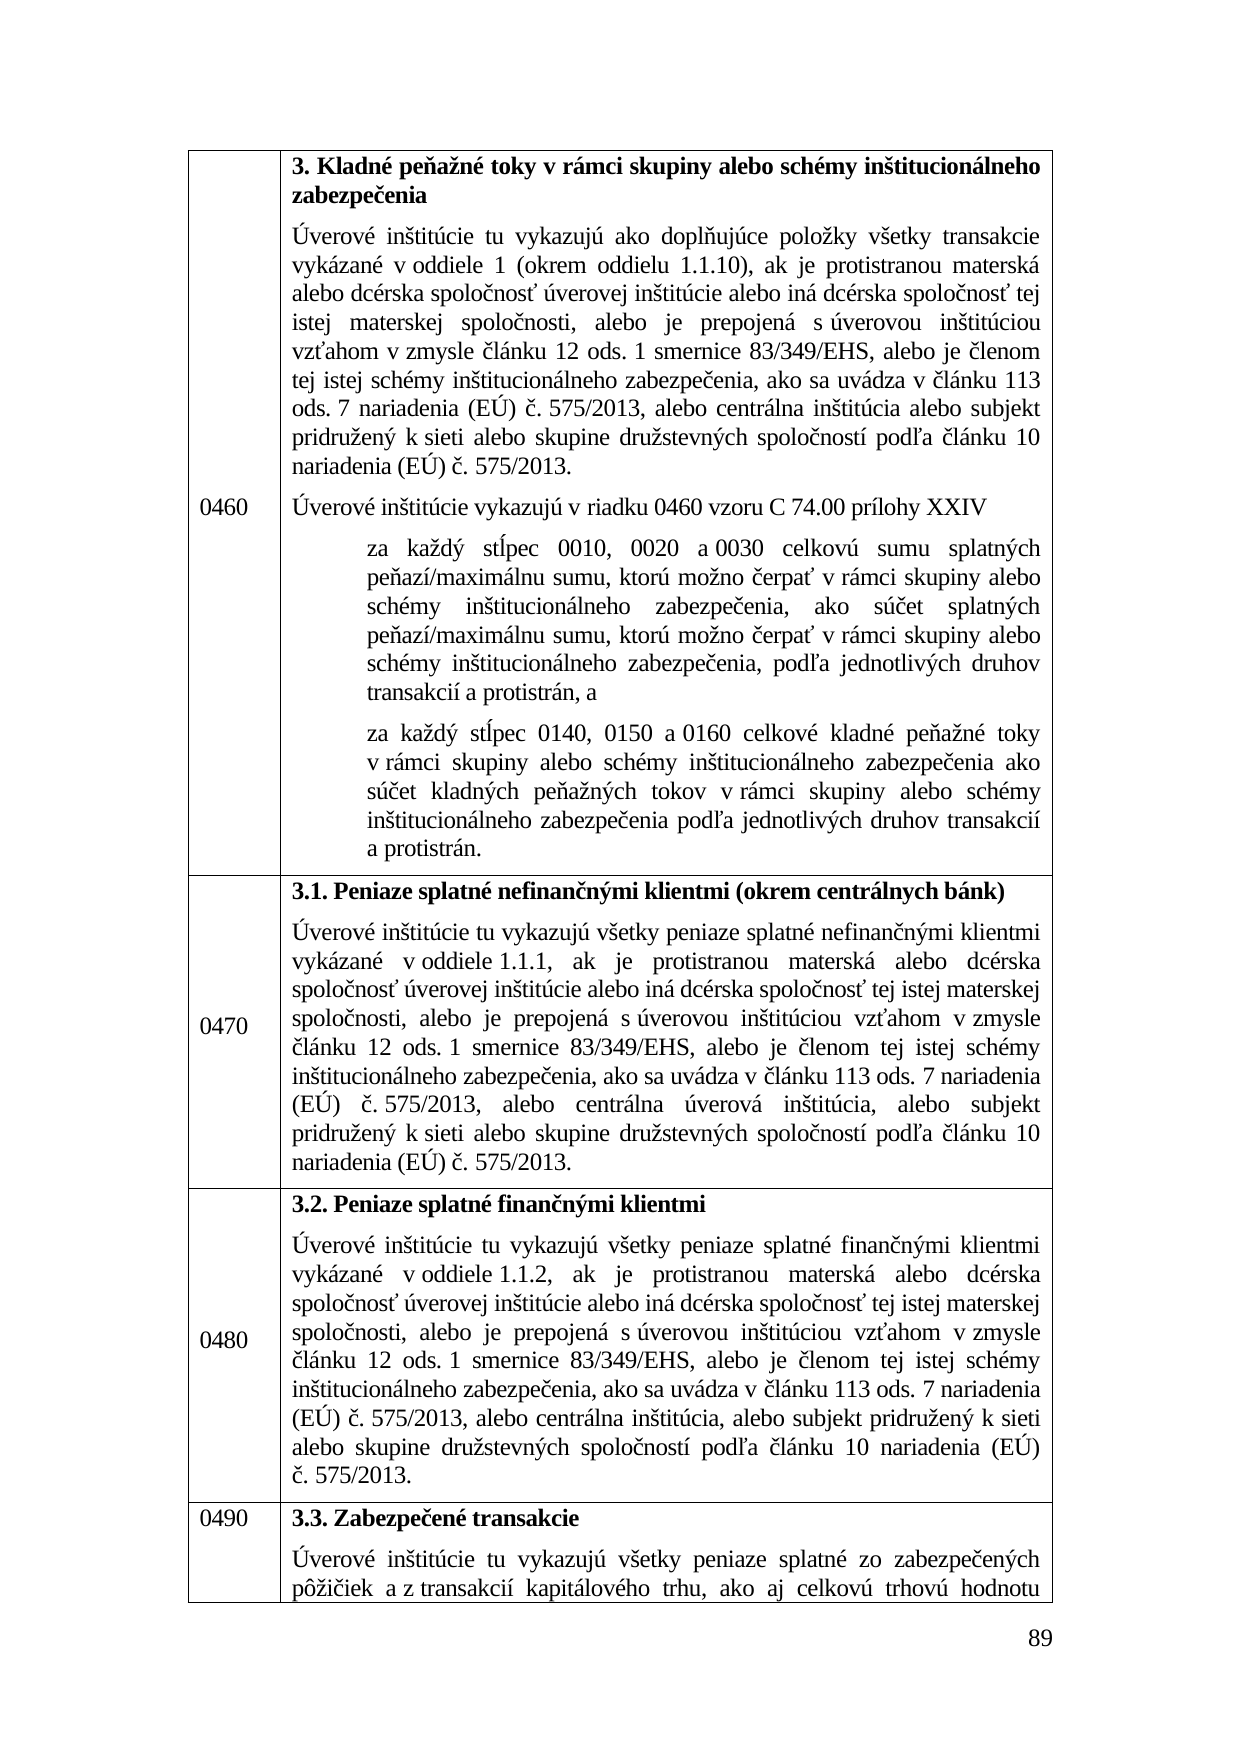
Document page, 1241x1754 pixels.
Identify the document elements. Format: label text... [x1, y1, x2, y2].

table_cell 3.1. Peniaze splatné nefinančnými klientmi (okrem centrálnych bánk) Úverové inštitúcie tu vykazujú všetky peniaze splatné nefinančnými klientmi vykázané v oddiele 1.1.1, ak je protistranou materská alebo dcérska spoločnosť úverovej inštitúcie alebo iná dcérska spoločnosť tej istej materskej spoločnosti, alebo je prepojená s úverovou inštitúciou vzťahom v zmysle článku 12 ods. 1 smernice 83/349/EHS, alebo je členom tej istej schémy inštitucionálneho zabezpečenia, ako sa uvádza v článku 113 ods. 7 nariadenia (EÚ) č. 575/2013, alebo centrálna úverová inštitúcia, alebo subjekt pridružený k sieti alebo skupine družstevných spoločností podľa článku 10 nariadenia (EÚ) č. 575/2013. [281, 876, 1052, 1188]
table_cell 0490 [189, 1503, 280, 1602]
table_cell 3. Kladné peňažné toky v rámci skupiny alebo schémy inštitucionálneho zabezpečenia Úverové inštitúcie tu vykazujú ako doplňujúce položky všetky transakcie vykázané v oddiele 1 (okrem oddielu 1.1.10), ak je protistranou materská alebo dcérska spoločnosť úverovej inštitúcie alebo iná dcérska spoločnosť tej istej materskej spoločnosti, alebo je prepojená s úverovou inštitúciou vzťahom v zmysle článku 12 ods. 1 smernice 83/349/EHS, alebo je členom tej istej schémy inštitucionálneho zabezpečenia, ako sa uvádza v článku 113 ods. 7 nariadenia (EÚ) č. 575/2013, alebo centrálna inštitúcia alebo subjekt pridružený k sieti alebo skupine družstevných spoločností podľa článku 10 nariadenia (EÚ) č. 575/2013. Úverové inštitúcie vykazujú v riadku 0460 vzoru C 74.00 prílohy XXIV  za každý stĺpec 0010, 0020 a 0030 celkovú sumu splatných peňazí/maximálnu sumu, ktorú možno čerpať v rámci skupiny alebo schémy inštitucionálneho zabezpečenia, ako súčet splatných peňazí/maximálnu sumu, ktorú možno čerpať v rámci skupiny alebo schémy inštitucionálneho zabezpečenia, podľa jednotlivých druhov transakcií a protistrán, a  za každý stĺpec 0140, 0150 a 0160 celkové kladné peňažné toky v rámci skupiny alebo schémy inštitucionálneho zabezpečenia ako súčet kladných peňažných tokov v rámci skupiny alebo schémy inštitucionálneho zabezpečenia podľa jednotlivých druhov transakcií a protistrán. [281, 151, 1052, 875]
table_cell 0470 [189, 876, 280, 1188]
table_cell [281, 1503, 1052, 1602]
table_cell 3.2. Peniaze splatné finančnými klientmi Úverové inštitúcie tu vykazujú všetky peniaze splatné finančnými klientmi vykázané v oddiele 1.1.2, ak je protistranou materská alebo dcérska spoločnosť úverovej inštitúcie alebo iná dcérska spoločnosť tej istej materskej spoločnosti, alebo je prepojená s úverovou inštitúciou vzťahom v zmysle článku 12 ods. 1 smernice 83/349/EHS, alebo je členom tej istej schémy inštitucionálneho zabezpečenia, ako sa uvádza v článku 113 ods. 7 nariadenia (EÚ) č. 575/2013, alebo centrálna inštitúcia, alebo subjekt pridružený k sieti alebo skupine družstevných spoločností podľa článku 10 nariadenia (EÚ) č. 575/2013. [281, 1189, 1052, 1502]
table_cell 0460 [189, 151, 280, 875]
table_cell 0480 [189, 1189, 280, 1502]
